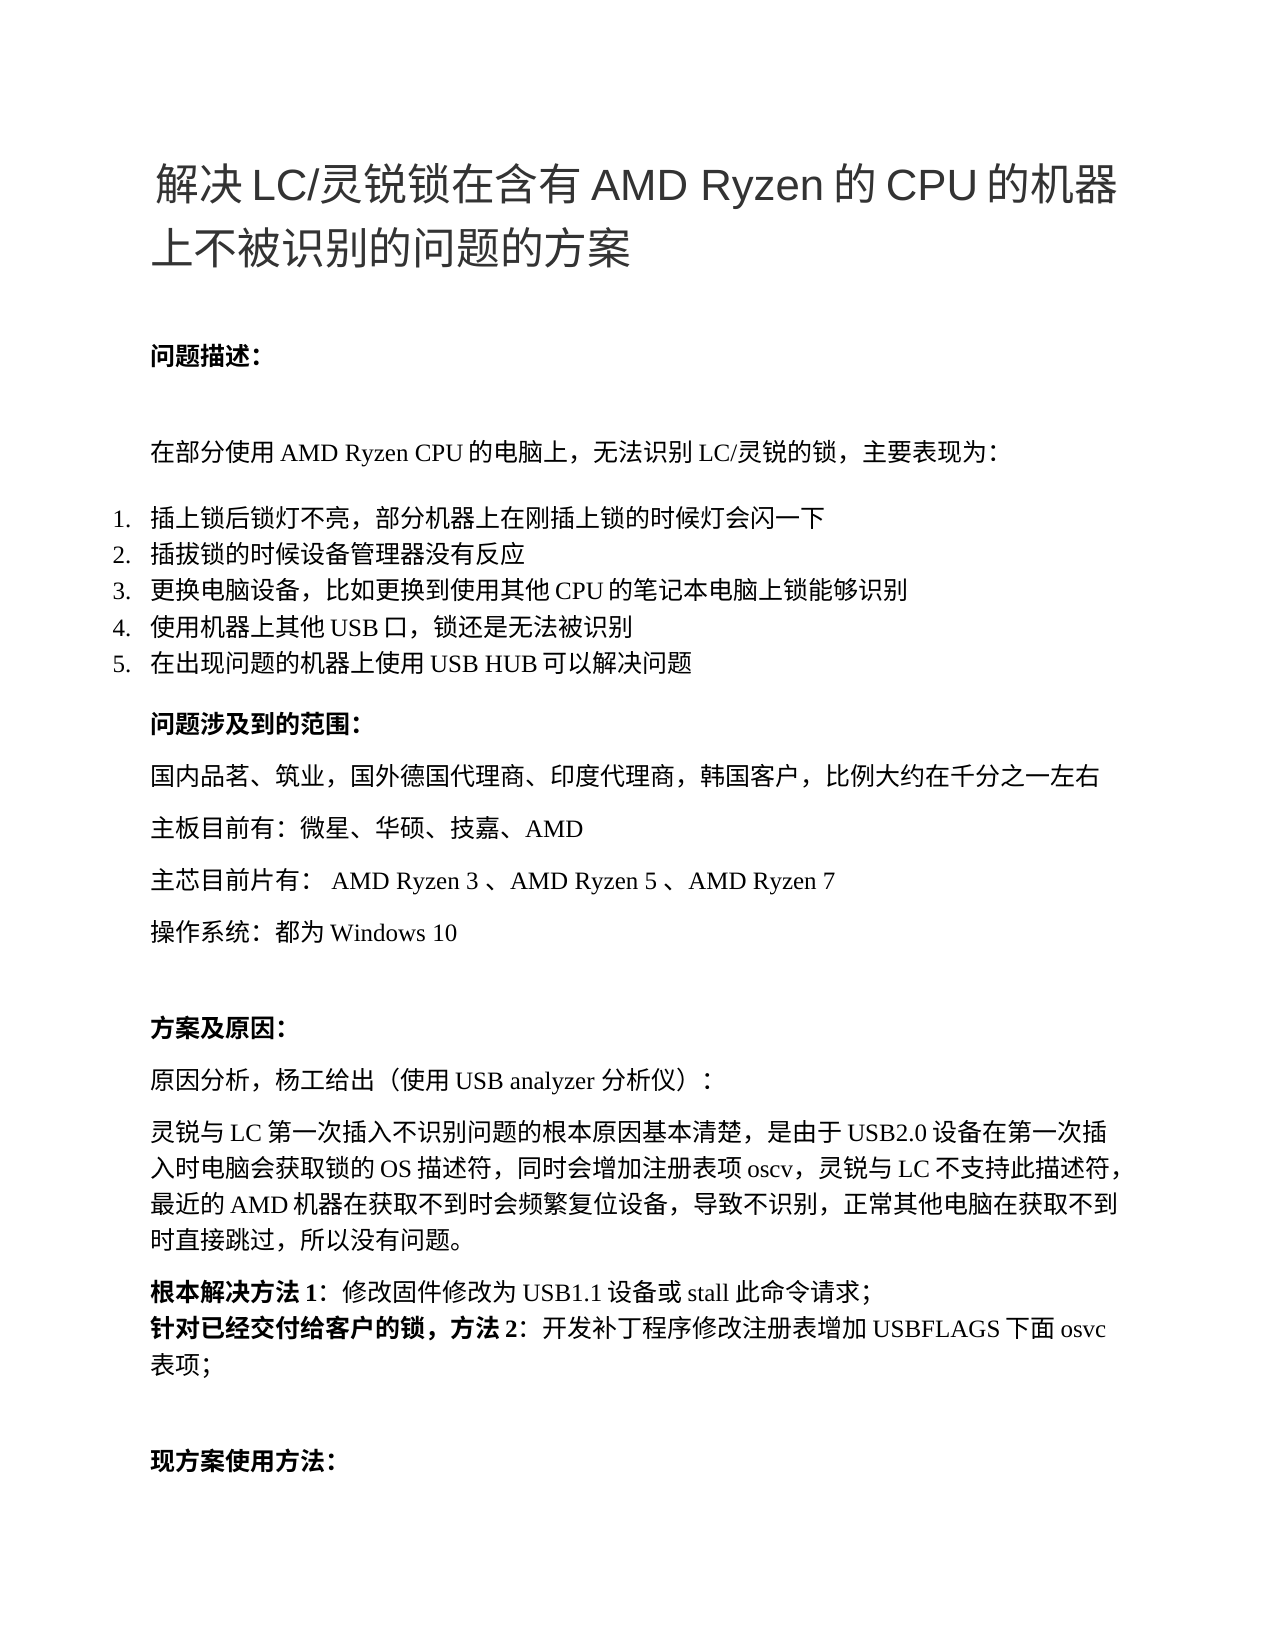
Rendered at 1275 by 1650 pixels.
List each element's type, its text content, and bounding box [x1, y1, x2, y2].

text 现方案使用方法： [150, 1441, 1125, 1478]
text 原因分析，杨工给出（使用USB analyzer 分析仪）： [150, 1060, 1125, 1096]
text 灵锐与LC第一次插入不识别问题的根本原因基本清楚，是由于USB2.0设备在第一次插入时电脑会获取锁的OS描述符，同时会增加注册表项oscv，灵锐与LC不支持此描述符，最近的AMD机器在获取不到时会频繁复位设备，导致不识别，正常其他电脑在获取不到时直接跳过，所以没有问题。 [150, 1112, 1125, 1257]
list 更换电脑设备，比如更换到使用其他CPU的笔记本电脑上锁能够识别 [112, 571, 1125, 607]
text 方案及原因： [150, 1008, 1125, 1044]
text 根本解决方法1：修改固件修改为USB1.1设备或stall 此命令请求； 针对已经交付给客户的锁，方法2：开发补丁程序修改注册表增加USBFLAGS下面osvc表项； [150, 1273, 1125, 1381]
text 问题涉及到的范围： [150, 704, 1125, 741]
list 插上锁后锁灯不亮，部分机器上在刚插上锁的时候灯会闪一下 [112, 498, 1125, 534]
list 插拔锁的时候设备管理器没有反应 [112, 534, 1125, 571]
text 主芯目前片有： AMD Ryzen 3 、AMD Ryzen 5 、AMD Ryzen 7 [150, 860, 1125, 896]
text 操作系统：都为Windows 10 [150, 912, 1125, 948]
text 解决LC/灵锐锁在含有AMD Ryzen的CPU的机器上不被识别的问题的方案 [150, 150, 1125, 277]
text 主板目前有：微星、华硕、技嘉、AMD [150, 808, 1125, 844]
text 国内品茗、筑业，国外德国代理商、印度代理商，韩国客户，比例大约在千分之一左右 [150, 756, 1125, 793]
list 使用机器上其他USB口，锁还是无法被识别 [112, 607, 1125, 643]
list 在出现问题的机器上使用USB HUB可以解决问题 [112, 643, 1125, 679]
text 在部分使用AMD Ryzen CPU的电脑上，无法识别LC/灵锐的锁，主要表现为： [150, 433, 1125, 469]
text 问题描述： [150, 337, 1125, 373]
